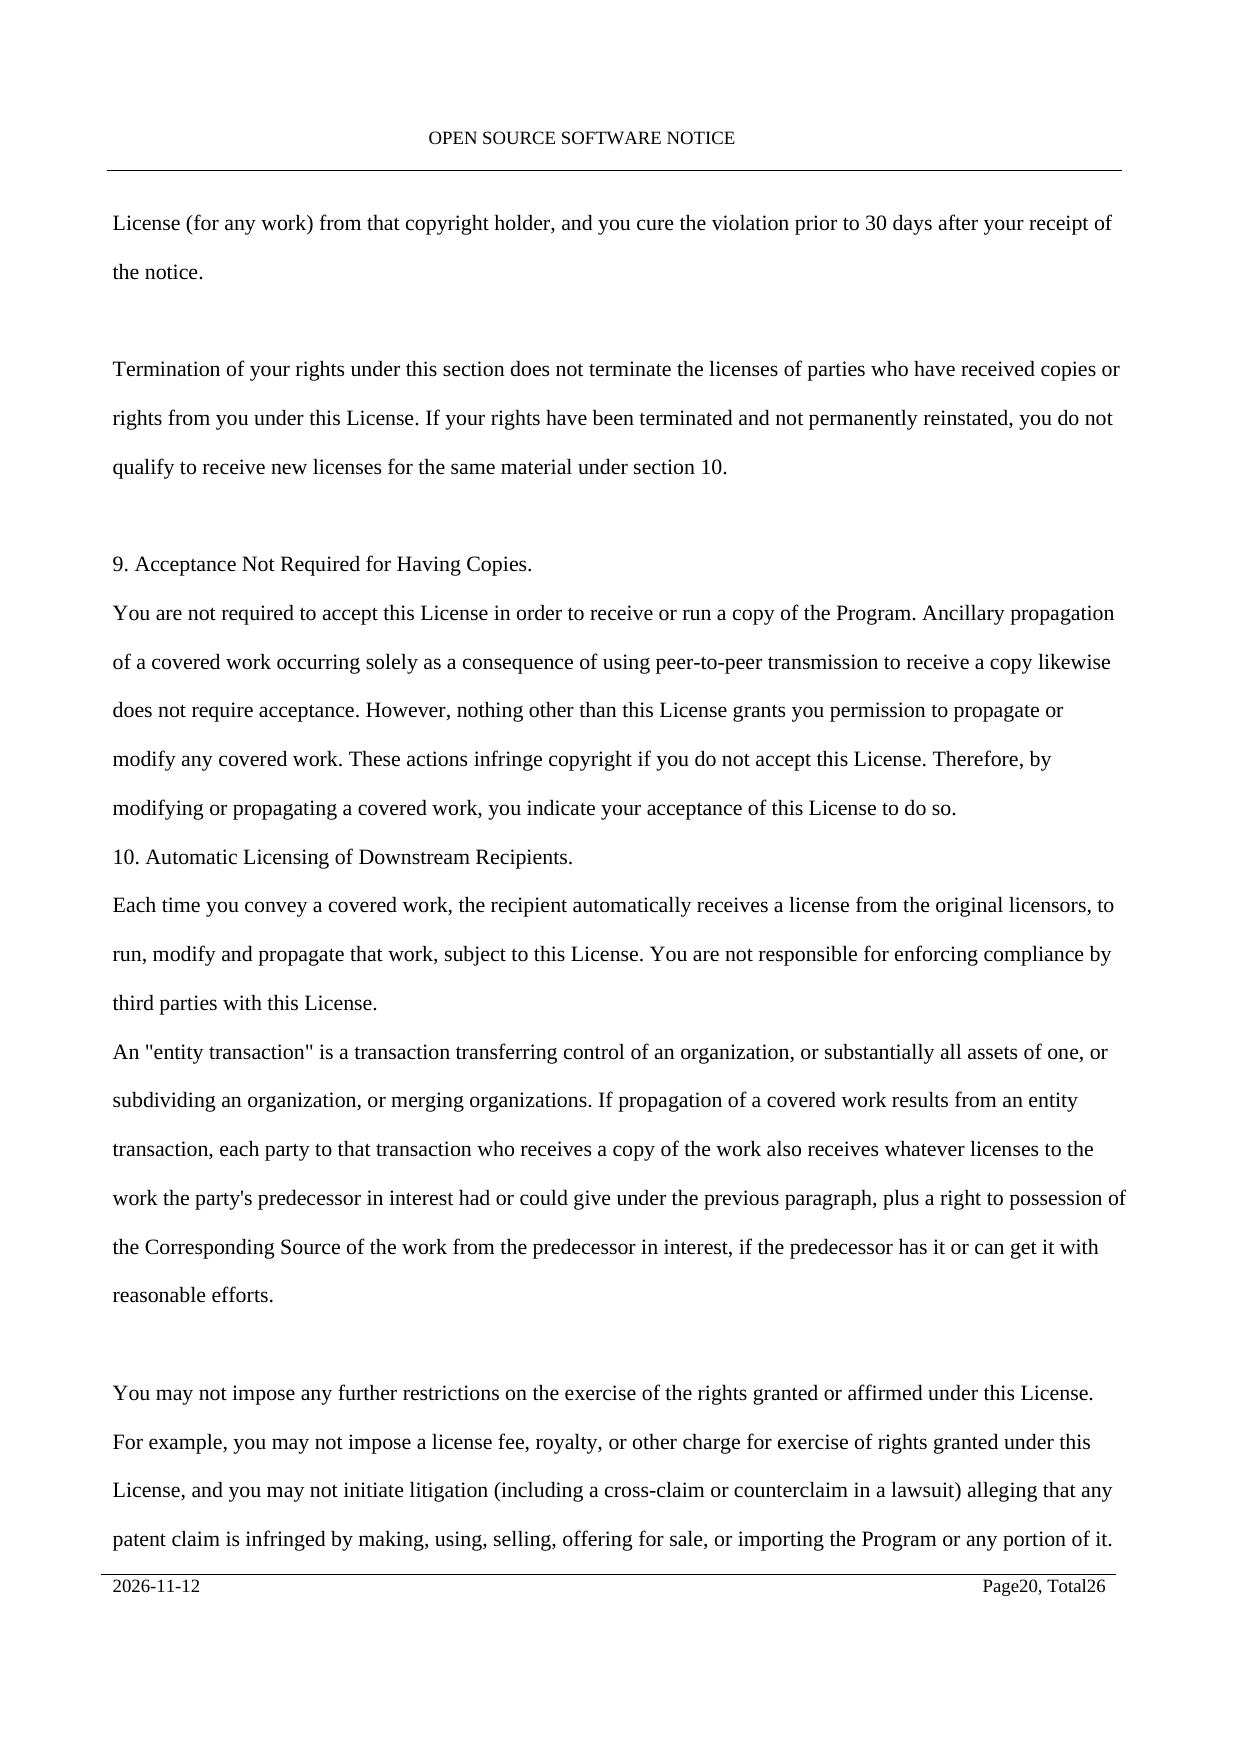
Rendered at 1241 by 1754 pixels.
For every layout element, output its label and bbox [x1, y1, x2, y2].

text [112, 206, 1128, 1555]
